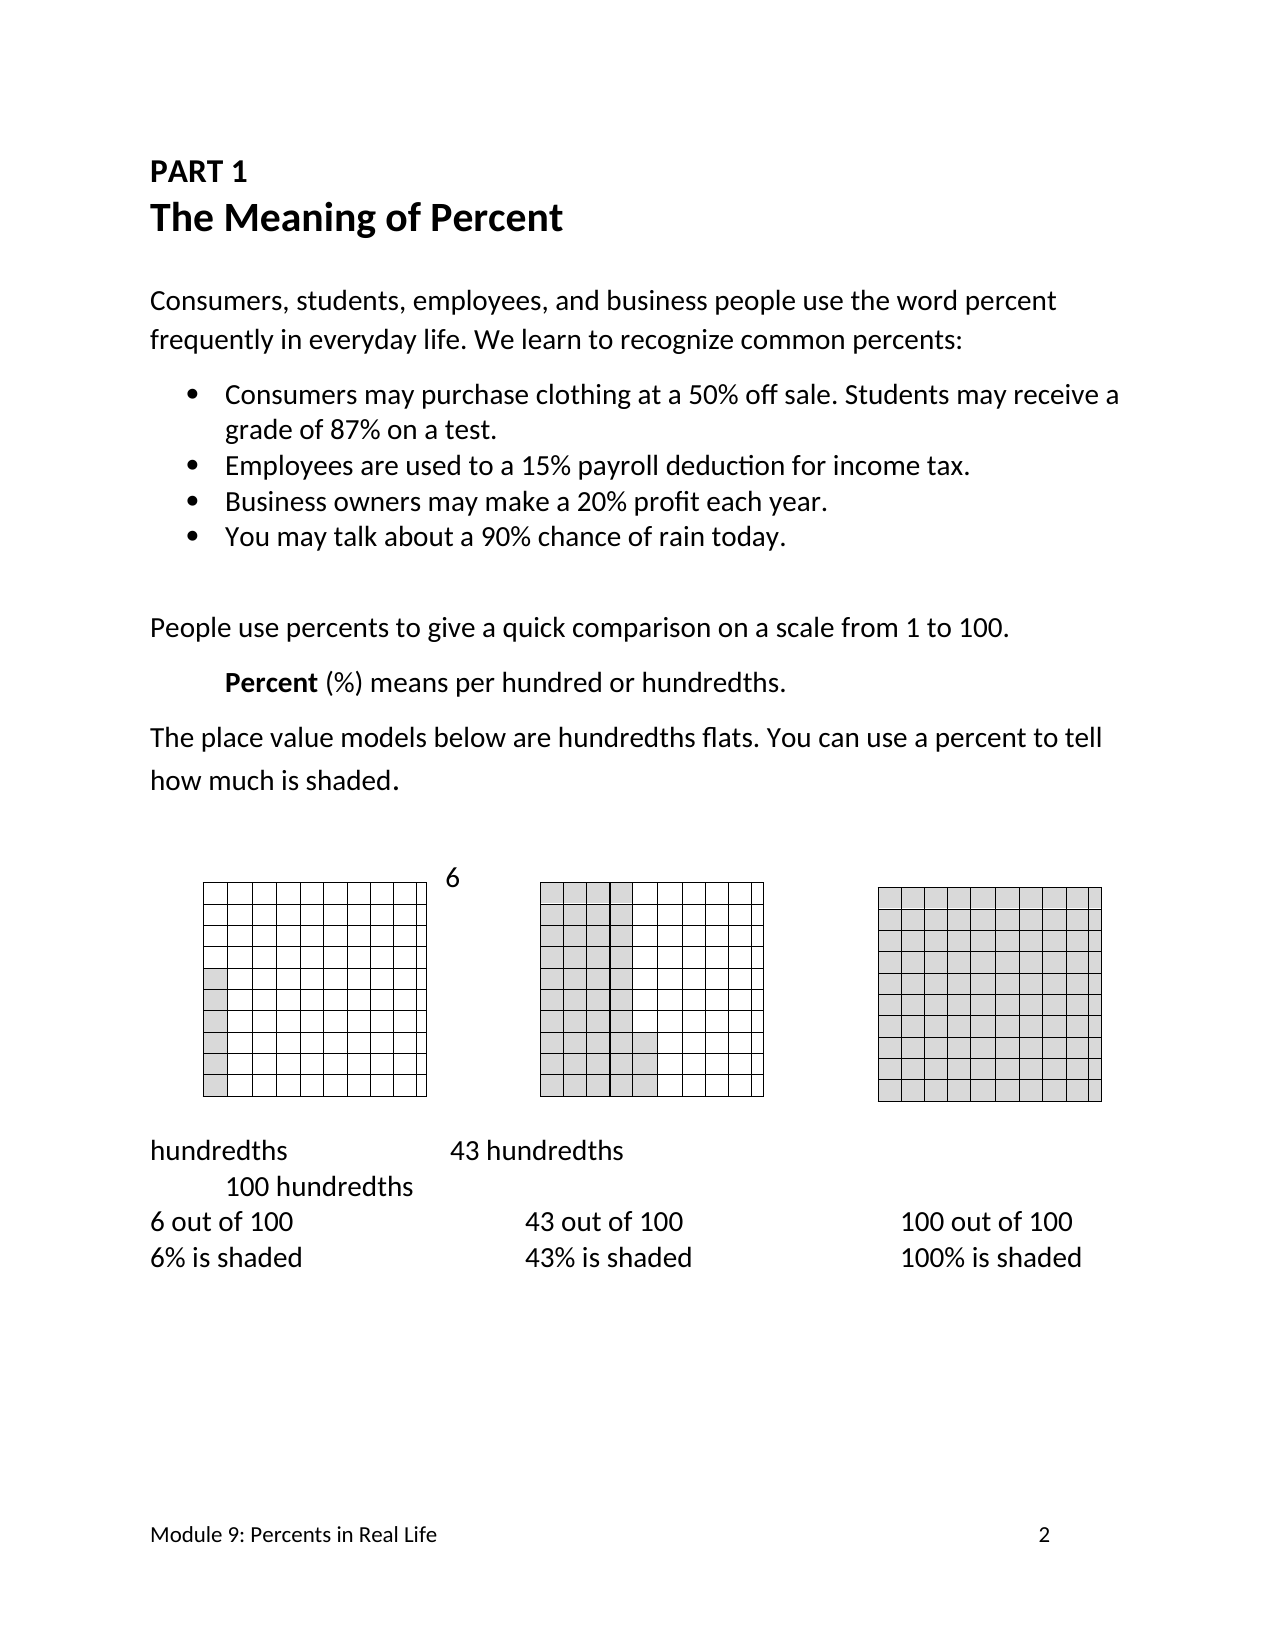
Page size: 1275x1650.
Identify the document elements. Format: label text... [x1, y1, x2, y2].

text Consumers, students, employees, and business people use the word percent frequently in everyday life. We learn to recognize common percents: [150, 282, 1125, 356]
list Consumers may purchase clothing at a 50% off sale. Students may receive a grade of 87% on a test. [187, 376, 1125, 447]
text 6 out of 100 43 out of 100 100 out of 100 [150, 1203, 1125, 1239]
text Percent (%) means per hundred or hundredths. [150, 664, 1125, 700]
text People use percents to give a quick comparison on a scale from 1 to 100. [150, 609, 1125, 645]
text PART 1 [150, 150, 1125, 191]
text The place value models below are hundredths flats. You can use a percent to tell how much is shaded. [150, 719, 1125, 799]
text The Meaning of Percent [150, 191, 1125, 242]
list Employees are used to a 15% payroll deduction for income tax. [187, 447, 1125, 483]
text 6 hundredths 43 hundredths 100 hundredths [150, 859, 1125, 1203]
text 6% is shaded 43% is shaded 100% is shaded [150, 1239, 1125, 1274]
list Business owners may make a 20% profit each year. [187, 483, 1125, 518]
list You may talk about a 90% chance of rain today. [187, 518, 1125, 554]
